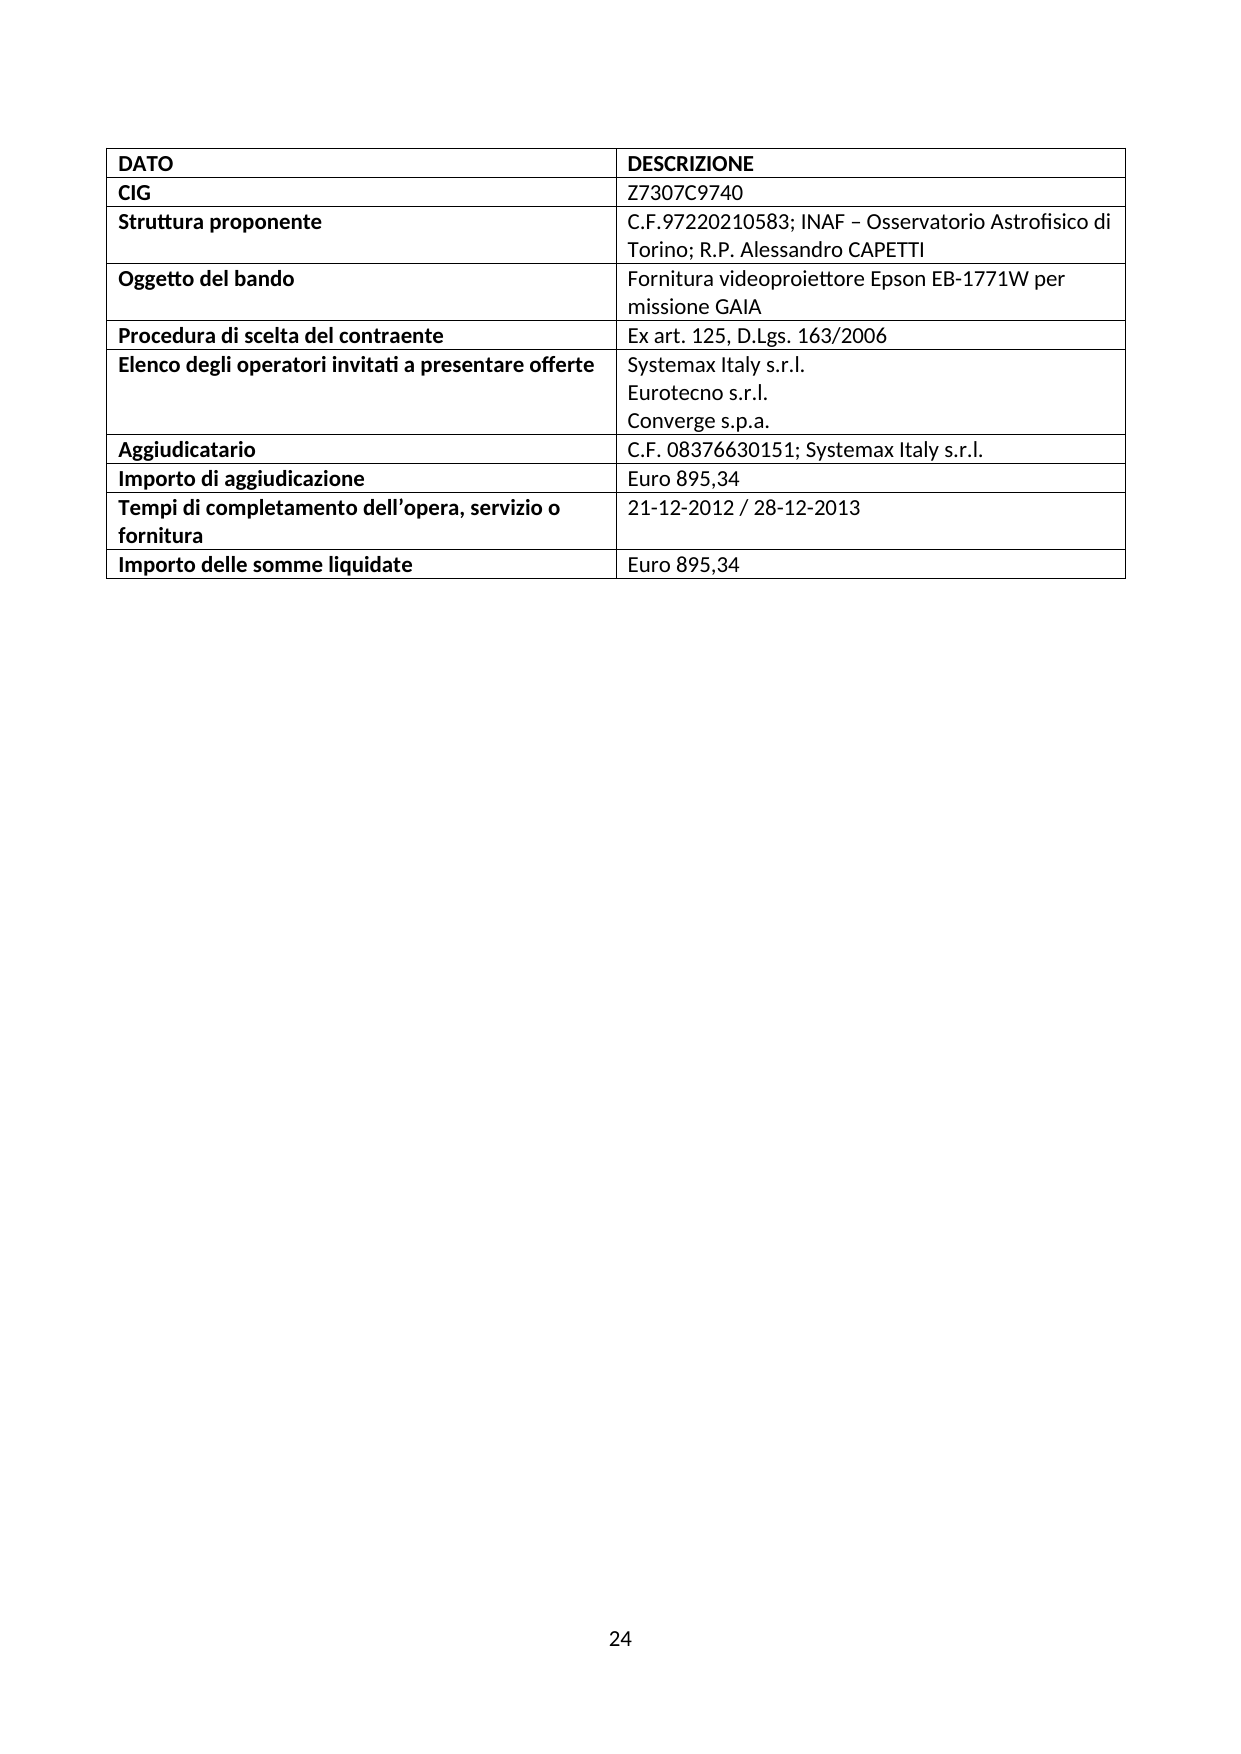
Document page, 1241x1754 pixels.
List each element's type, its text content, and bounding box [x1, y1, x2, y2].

table_cell Elenco degli operatori invitati a presentare offerte [107, 350, 616, 434]
table_cell Euro 895,34 [617, 464, 1125, 492]
table_cell Fornitura videoproiettore Epson EB-1771W per missione GAIA [617, 264, 1125, 320]
table_cell C.F. 08376630151; Systemax Italy s.r.l. [617, 435, 1125, 463]
table_cell Z7307C9740 [617, 178, 1125, 206]
table_cell Ex art. 125, D.Lgs. 163/2006 [617, 321, 1125, 349]
table_cell Oggetto del bando [107, 264, 616, 320]
table_cell Euro 895,34 [617, 550, 1125, 578]
table_cell Struttura proponente [107, 207, 616, 263]
table_cell Systemax Italy s.r.l. Eurotecno s.r.l. Converge s.p.a. [617, 350, 1125, 434]
table_cell Procedura di scelta del contraente [107, 321, 616, 349]
table_cell Importo di aggiudicazione [107, 464, 616, 492]
table_header DATO [107, 149, 616, 177]
table_cell Tempi di completamento dell’opera, servizio o fornitura [107, 493, 616, 549]
table_cell C.F.97220210583; INAF – Osservatorio Astrofisico di Torino; R.P. Alessandro CAPETTI [617, 207, 1125, 263]
table_cell Importo delle somme liquidate [107, 550, 616, 578]
table_cell CIG [107, 178, 616, 206]
table_cell 21-12-2012 / 28-12-2013 [617, 493, 1125, 549]
table_cell Aggiudicatario [107, 435, 616, 463]
table_header DESCRIZIONE [617, 149, 1125, 177]
